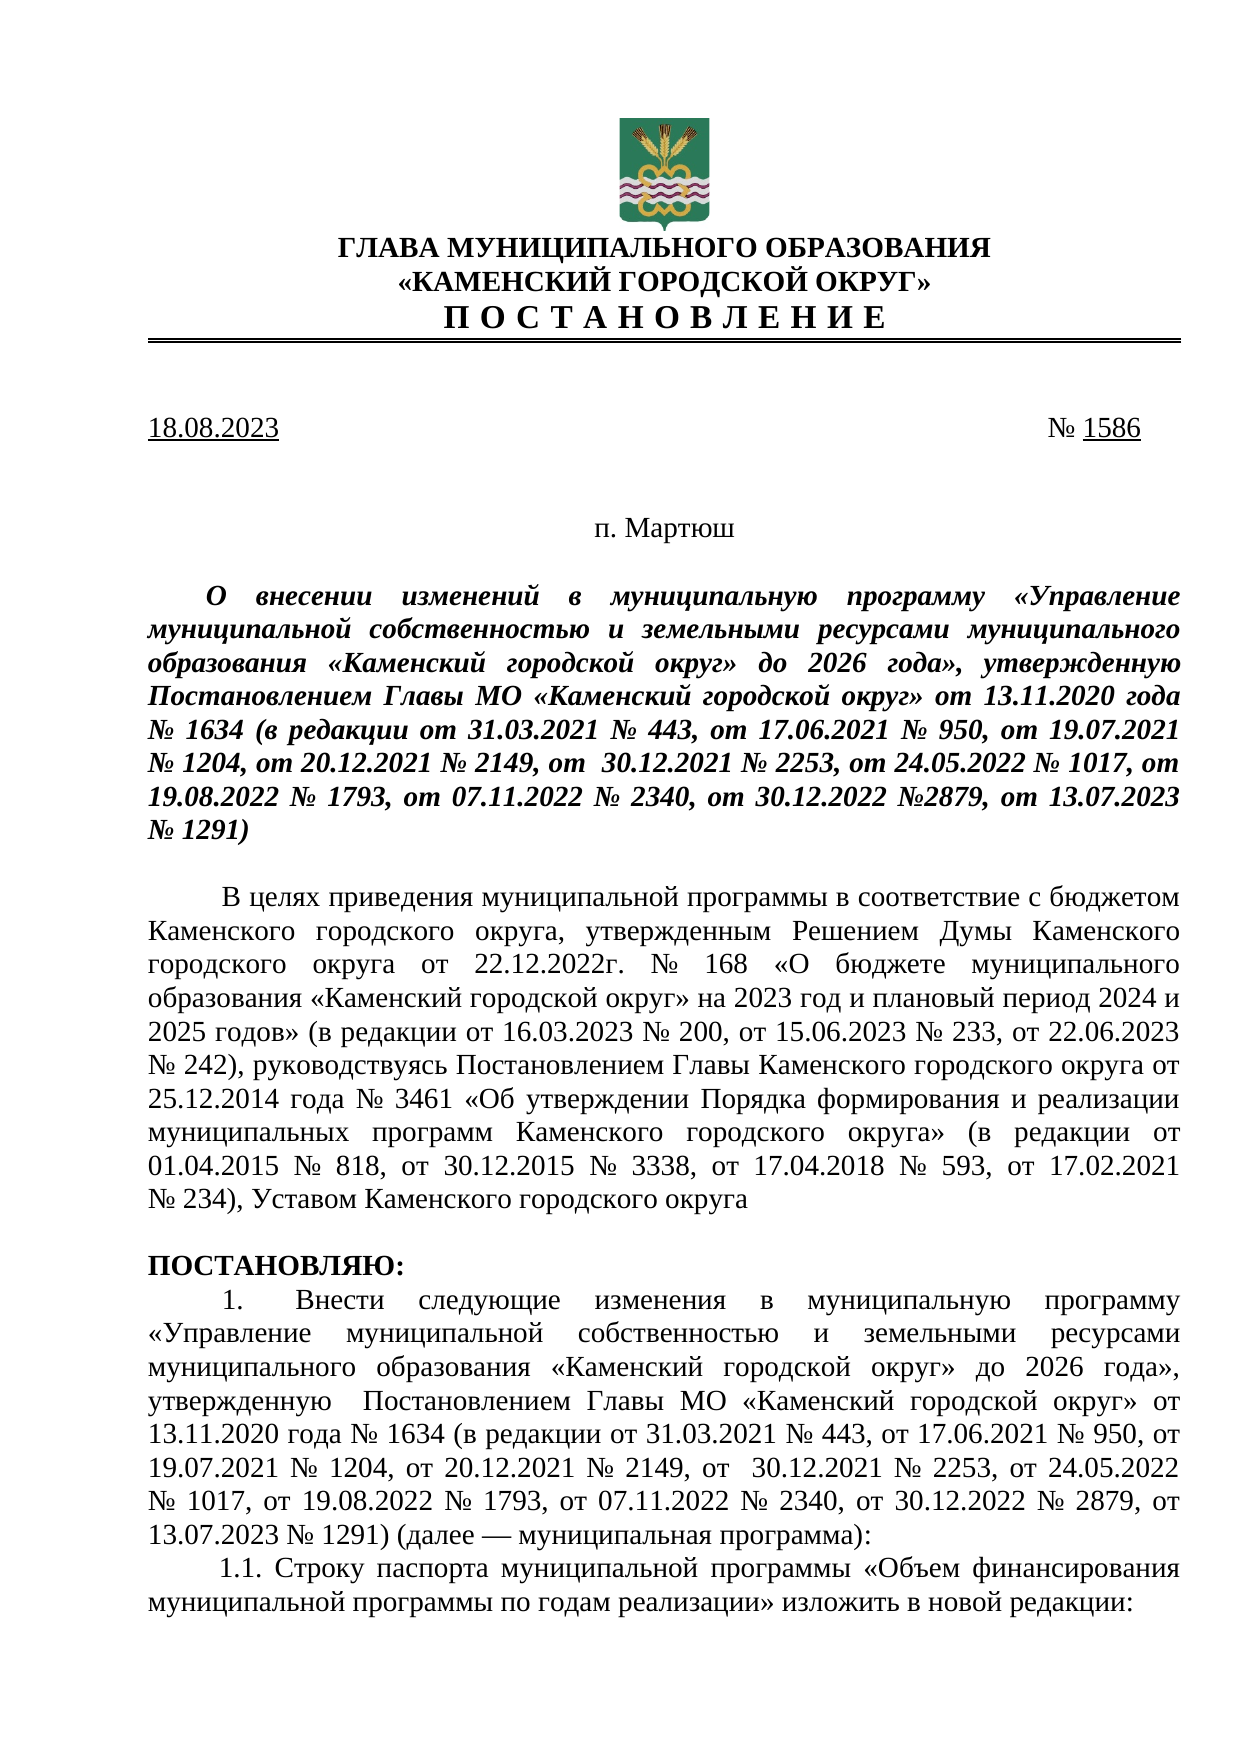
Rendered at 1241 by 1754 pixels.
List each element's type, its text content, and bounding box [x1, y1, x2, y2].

text 1.1. Строку паспорта муниципальной программы «Объем финансирования муниципальной программы по годам реализации» изложить в новой редакции: [148, 1550, 1181, 1617]
text «КАМЕНСКИЙ ГОРОДСКОЙ ОКРУГ» [148, 264, 1181, 298]
text п. Мартюш [148, 511, 1181, 544]
text 18.08.2023 № 1586 [148, 410, 1181, 443]
list Внести следующие изменения в муниципальную программу «Управление муниципальной собственностью и земельными ресурсами муниципального образования «Каменский городской округ» до 2026 года», утвержденную Постановлением Главы МО «Каменский городской округ» от 13.11.2020 года № 1634 (в редакции от 31.03.2021 № 443, от 17.06.2021 № 950, от 19.07.2021 № 1204, от 20.12.2021 № 2149, от 30.12.2021 № 2253, от 24.05.2022 № 1017, от 19.08.2022 № 1793, от 07.11.2022 № 2340, от 30.12.2022 № 2879, от 13.07.2023 № 1291) (далее — муниципальная программа): [148, 1282, 1181, 1550]
text О внесении изменений в муниципальную программу «Управление муниципальной собственностью и земельными ресурсами муниципального образования «Каменский городской округ» до 2026 года», утвержденную Постановлением Главы МО «Каменский городской округ» от 13.11.2020 года № 1634 (в редакции от 31.03.2021 № 443, от 17.06.2021 № 950, от 19.07.2021 № 1204, от 20.12.2021 № 2149, от 30.12.2021 № 2253, от 24.05.2022 № 1017, от 19.08.2022 № 1793, от 07.11.2022 № 2340, от 30.12.2022 №2879, от 13.07.2023 № 1291) [148, 578, 1181, 846]
text ГЛАВА МУНИЦИПАЛЬНОГО ОБРАЗОВАНИЯ [148, 231, 1181, 264]
text В целях приведения муниципальной программы в соответствие с бюджетом Каменского городского округа, утвержденным Решением Думы Каменского городского округа от 22.12.2022г. № 168 «О бюджете муниципального образования «Каменский городской округ» на 2023 год и плановый период 2024 и 2025 годов» (в редакции от 16.03.2023 № 200, от 15.06.2023 № 233, от 22.06.2023 № 242), руководствуясь Постановлением Главы Каменского городского округа от 25.12.2014 года № 3461 «Об утверждении Порядка формирования и реализации муниципальных программ Каменского городского округа» (в редакции от 01.04.2015 № 818, от 30.12.2015 № 3338, от 17.04.2018 № 593, от 17.02.2021 № 234), Уставом Каменского городского округа [148, 879, 1181, 1215]
picture [619, 118, 710, 231]
text ПОСТАНОВЛЯЮ: [148, 1248, 1122, 1282]
text ПОСТАНОВЛЕНИЕ [148, 298, 1181, 338]
